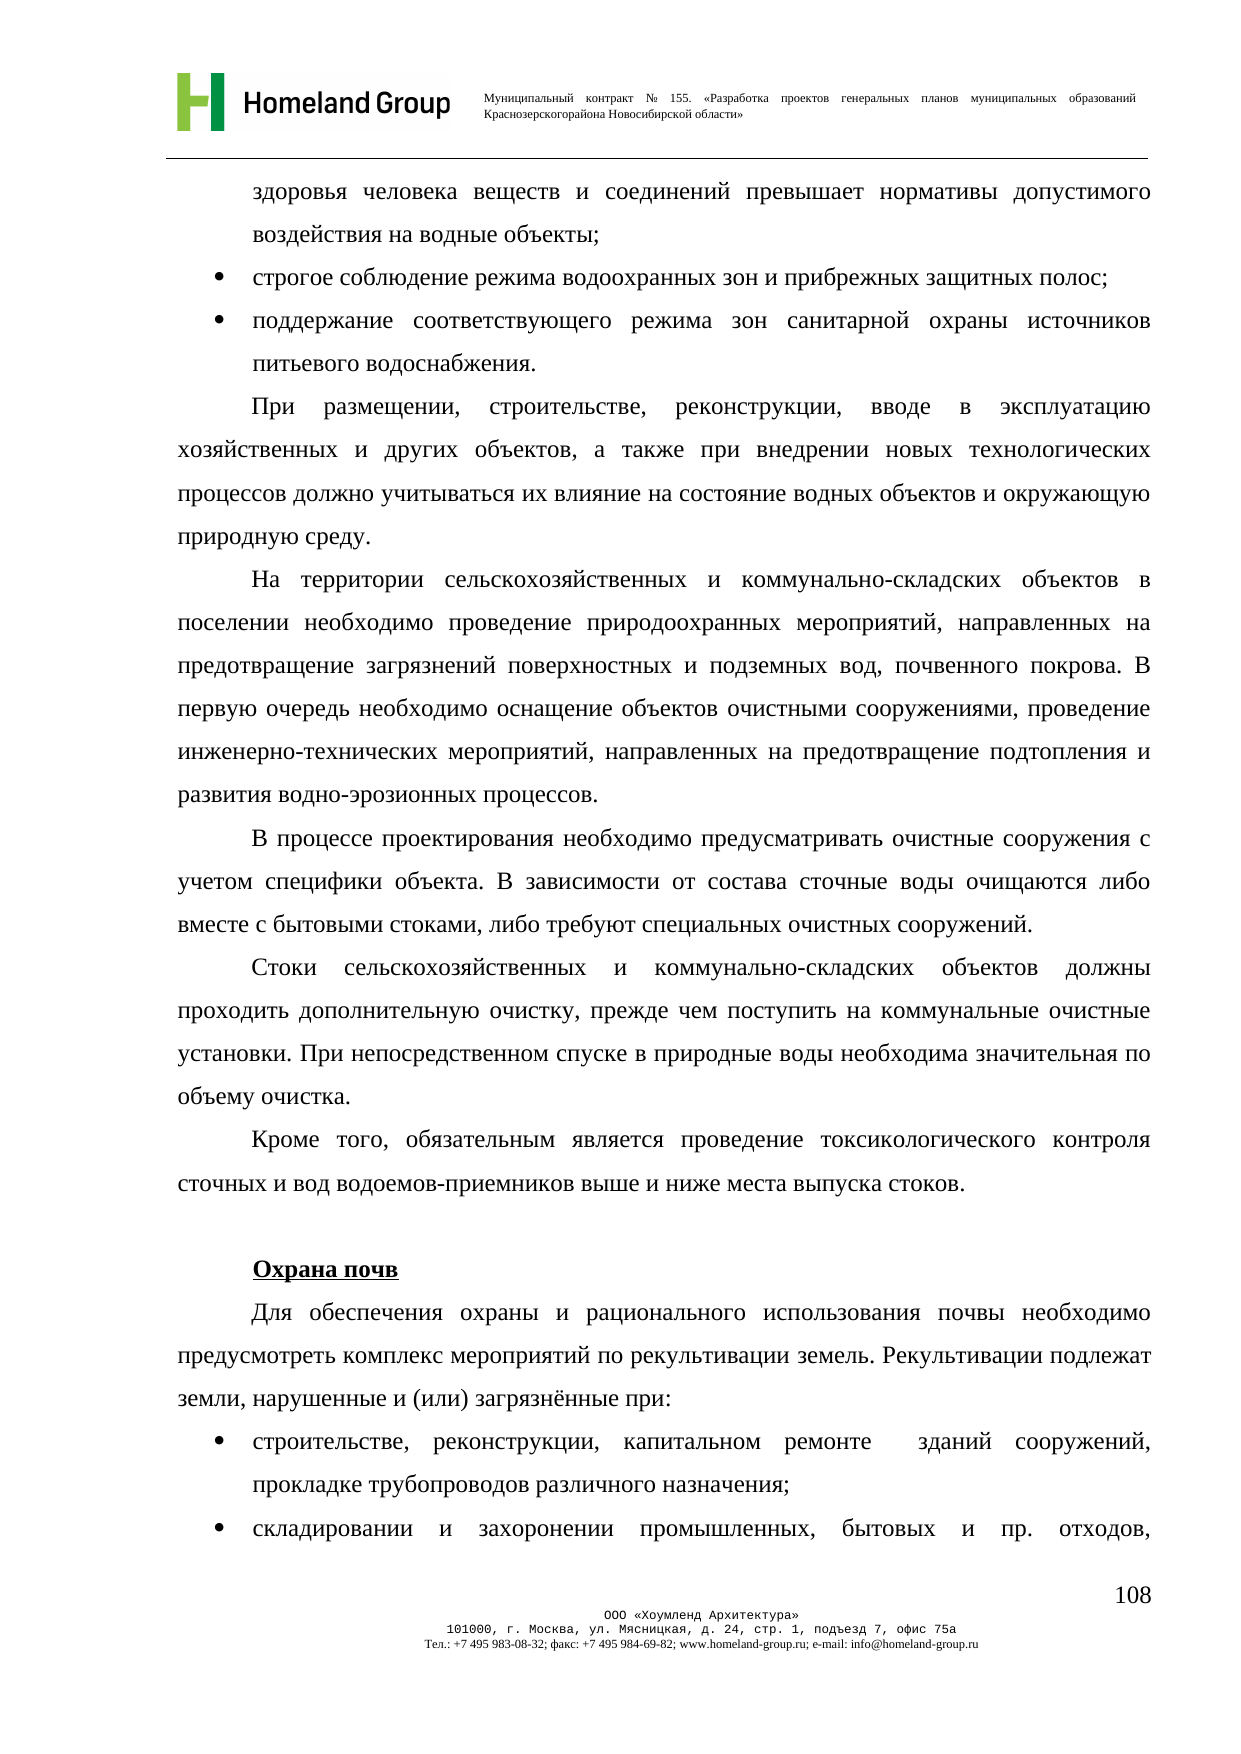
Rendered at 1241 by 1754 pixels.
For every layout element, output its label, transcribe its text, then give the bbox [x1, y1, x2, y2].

text На территории сельскохозяйственных и коммунально-складских объектов в поселении необходимо проведение природоохранных мероприятий, направленных на предотвращение загрязнений поверхностных и подземных вод, почвенного покрова. В первую очередь необходимо оснащение объектов очистными сооружениями, проведение инженерно-технических мероприятий, направленных на предотвращение подтопления и развития водно-эрозионных процессов. [177, 564, 1152, 808]
list строительстве, реконструкции, капитальном ремонте зданий сооружений, прокладке трубопроводов различного назначения; [215, 1426, 1152, 1498]
text Стоки сельскохозяйственных и коммунально-складских объектов должны проходить дополнительную очистку, прежде чем поступить на коммунальные очистные установки. При непосредственном спуске в природные воды необходима значительная по объему очистка. [177, 952, 1152, 1110]
list поддержание соответствующего режима зон санитарной охраны источников питьевого водоснабжения. [215, 305, 1152, 377]
list строгое соблюдение режима водоохранных зон и прибрежных защитных полос; [215, 262, 1152, 291]
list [215, 176, 1152, 248]
text Охрана почв [177, 1254, 1152, 1283]
text Кроме того, обязательным является проведение токсикологического контроля сточных и вод водоемов-приемников выше и ниже места выпуска стоков. [177, 1124, 1152, 1196]
text В процессе проектирования необходимо предусматривать очистные сооружения с учетом специфики объекта. В зависимости от состава сточные воды очищаются либо вместе с бытовыми стоками, либо требуют специальных очистных сооружений. [177, 823, 1152, 938]
picture [177, 73, 450, 131]
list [215, 1513, 1152, 1541]
text При размещении, строительстве, реконструкции, вводе в эксплуатацию хозяйственных и других объектов, а также при внедрении новых технологических процессов должно учитываться их влияние на состояние водных объектов и окружающую природную среду. [177, 391, 1152, 549]
text Для обеспечения охраны и рационального использования почвы необходимо предусмотреть комплекс мероприятий по рекультивации земель. Рекультивации подлежат земли, нарушенные и (или) загрязнённые при: [177, 1297, 1152, 1412]
